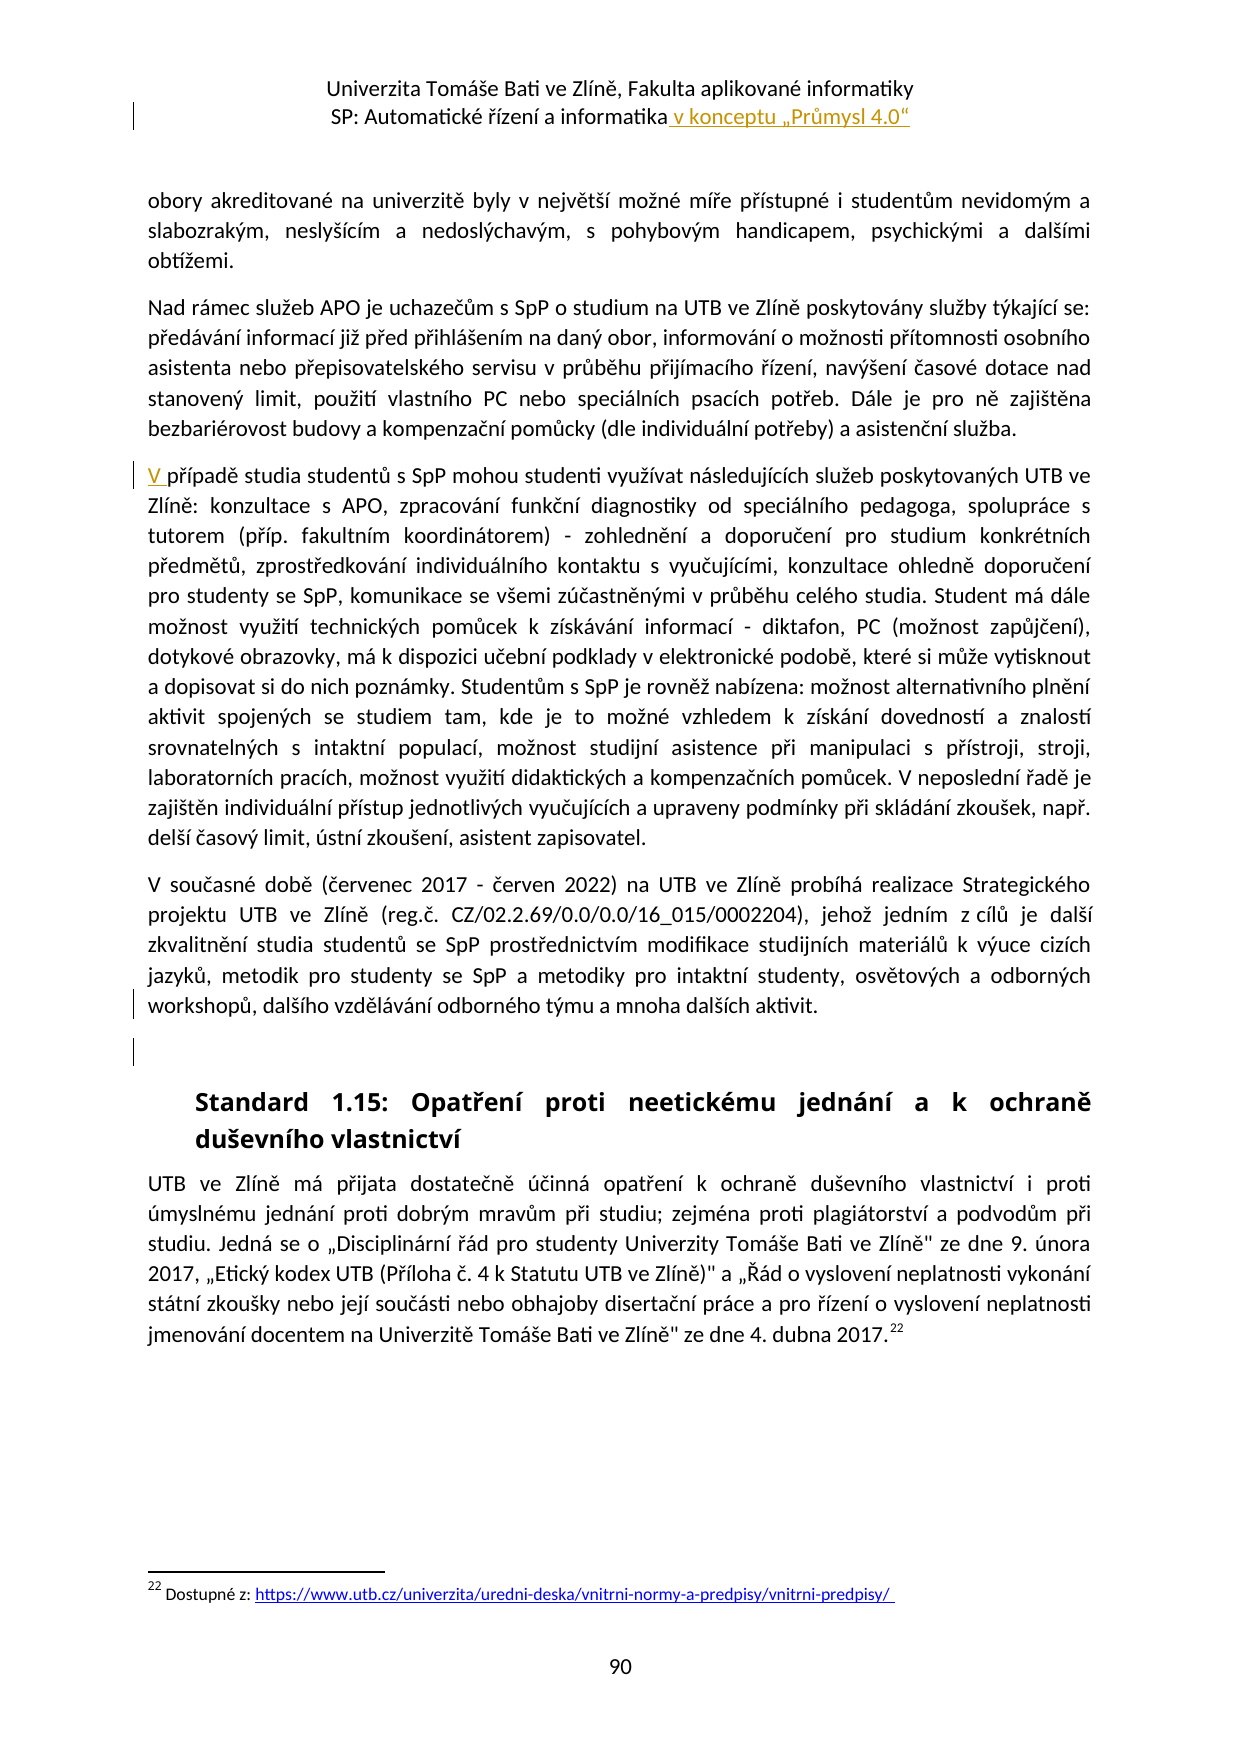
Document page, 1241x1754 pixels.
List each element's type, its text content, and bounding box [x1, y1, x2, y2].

subtitle Standard 1.15: Opatření proti neetickému jednání a k ochraně duševního vlastnictví [195, 1085, 1093, 1156]
text V současné době (červenec 2017 - červen 2022) na UTB ve Zlíně probíhá realizace Strategického projektu UTB ve Zlíně (reg.č. CZ/02.2.69/0.0/0.0/16_015/0002204), jehož jedním z cílů je další zkvalitnění studia studentů se SpP prostřednictvím modifikace studijních materiálů k výuce cizích jazyků, metodik pro studenty se SpP a metodiky pro intaktní studenty, osvětových a odborných workshopů, dalšího vzdělávání odborného týmu a mnoha dalších aktivit. [148, 870, 1093, 1019]
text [148, 186, 1093, 274]
text případě studia studentů s SpP mohou studenti využívat následujících služeb poskytovaných UTB ve Zlíně: konzultace s APO, zpracování funkční diagnostiky od speciálního pedagoga, spolupráce s tutorem (příp. fakultním koordinátorem) - zohlednění a doporučení pro studium konkrétních předmětů, zprostředkování individuálního kontaktu s vyučujícími, konzultace ohledně doporučení pro studenty se SpP, komunikace se všemi zúčastněnými v průběhu celého studia. Student má dále možnost využití technických pomůcek k získávání informací - diktafon, PC (možnost zapůjčení), dotykové obrazovky, má k dispozici učební podklady v elektronické podobě, které si může vytisknout a dopisovat si do nich poznámky. Studentům s SpP je rovněž nabízena: možnost alternativního plnění aktivit spojených se studiem tam, kde je to možné vzhledem k získání dovedností a znalostí srovnatelných s intaktní populací, možnost studijní asistence při manipulaci s přístroji, stroji, laboratorních pracích, možnost využití didaktických a kompenzačních pomůcek. V neposlední řadě je zajištěn individuální přístup jednotlivých vyučujících a upraveny podmínky při skládání zkoušek, např. delší časový limit, ústní zkoušení, asistent zapisovatel. [148, 461, 1093, 851]
text Nad rámec služeb APO je uchazečům s SpP o studium na UTB ve Zlíně poskytovány služby týkající se: předávání informací již před přihlášením na daný obor, informování o možnosti přítomnosti osobního asistenta nebo přepisovatelského servisu v průběhu přijímacího řízení, navýšení časové dotace nad stanovený limit, použití vlastního PC nebo speciálních psacích potřeb. Dále je pro ně zajištěna bezbariérovost budovy a kompenzační pomůcky (dle individuální potřeby) a asistenční služba. [148, 293, 1093, 442]
text UTB ve Zlíně má přijata dostatečně účinná opatření k ochraně duševního vlastnictví i proti úmyslnému jednání proti dobrým mravům při studiu; zejména proti plagiátorství a podvodům při studiu. Jedná se o „Disciplinární řád pro studenty Univerzity Tomáše Bati ve Zlíně" ze dne 9. února 2017, „Etický kodex UTB (Příloha č. 4 k Statutu UTB ve Zlíně)" a „Řád o vyslovení neplatnosti vykonání státní zkoušky nebo její součásti nebo obhajoby disertační práce a pro řízení o vyslovení neplatnosti jmenování docentem na Univerzitě Tomáše Bati ve Zlíně" ze dne 4. dubna 2017. [148, 1169, 1093, 1348]
